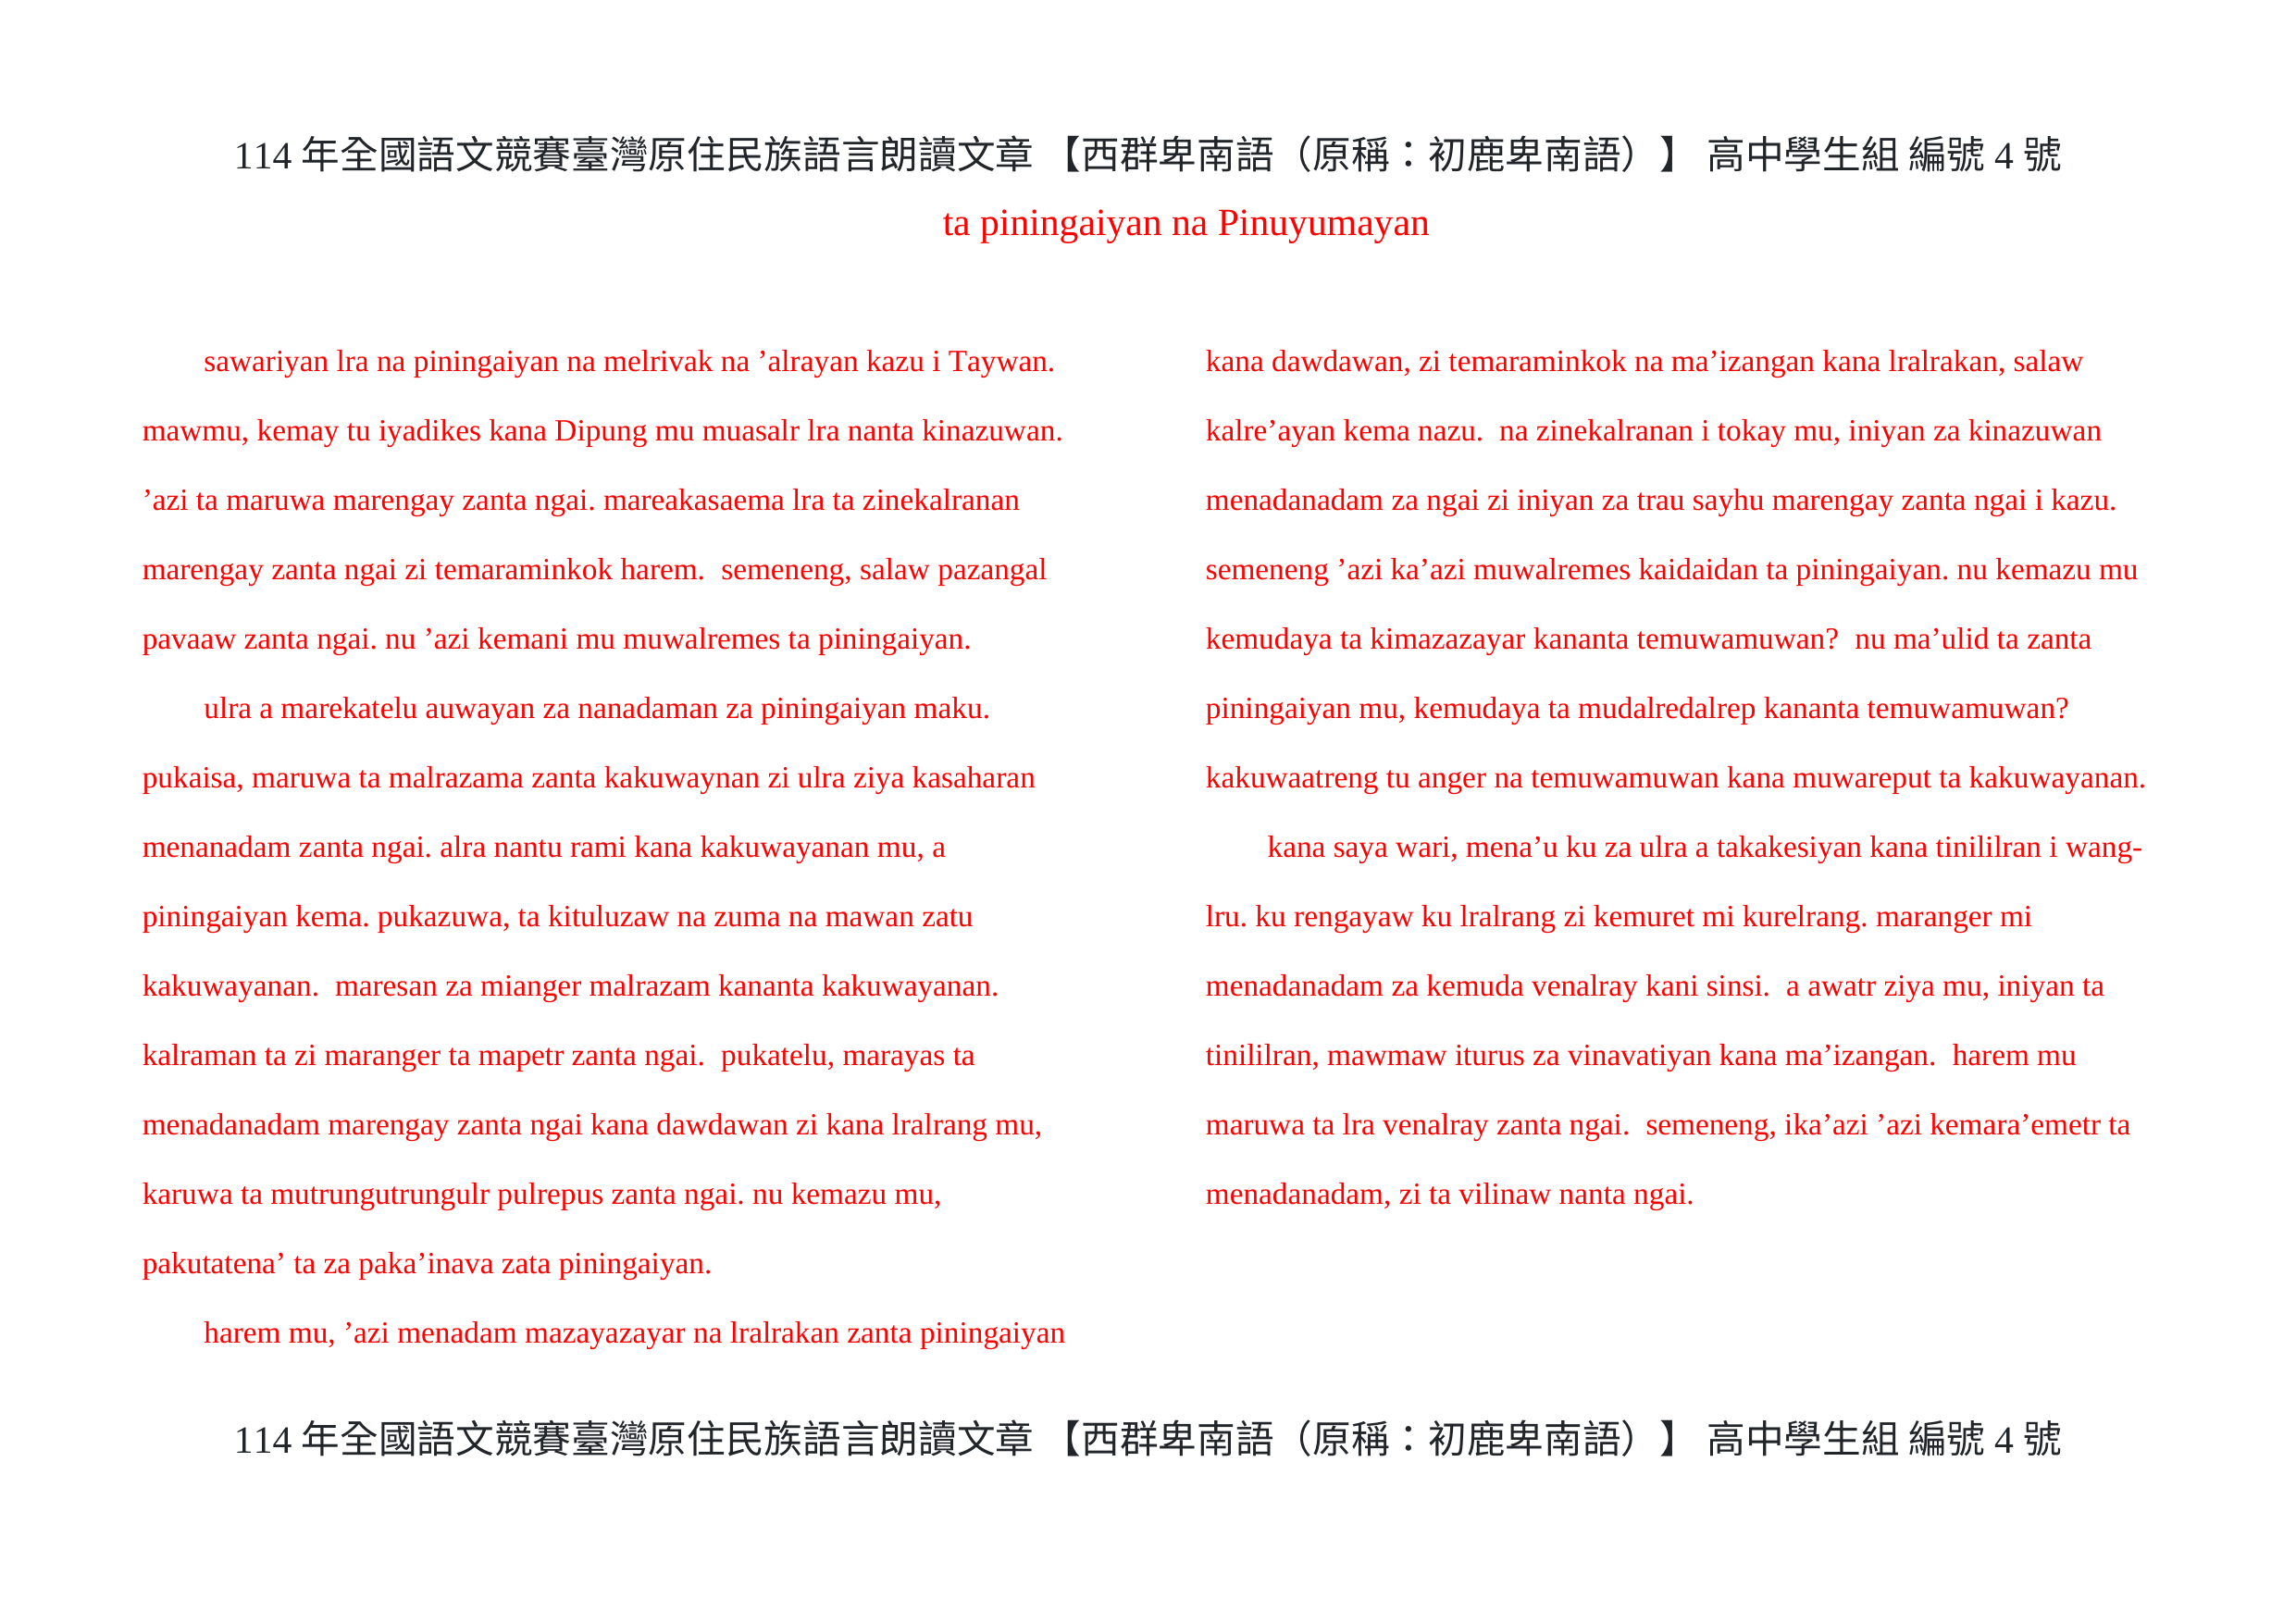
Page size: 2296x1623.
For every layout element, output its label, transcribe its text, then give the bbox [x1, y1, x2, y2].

text 114 年全國語文競賽臺灣原住民族語言朗讀文章 【西群卑南語（原稱：初鹿卑南語）】 高中學生組 編號 4 號 [142, 118, 2153, 187]
text sawariyan lra na piningaiyan na melrivak na ’alrayan kazu i Taywan. mawmu, kemay tu iyadikes kana Dipung mu muasalr lra nanta kinazuwan. ’azi ta maruwa marengay zanta ngai. mareakasaema lra ta zinekalranan marengay zanta ngai zi temaraminkok harem. semeneng, salaw pazangal pavaaw zanta ngai. nu ’azi kemani mu muwalremes ta piningaiyan. [142, 326, 1090, 673]
text 114 年全國語文競賽臺灣原住民族語言朗讀文章 【西群卑南語（原稱：初鹿卑南語）】 高中學生組 編號 4 號 [142, 1401, 2153, 1470]
text kana saya wari, mena’u ku za ulra a takakesiyan kana tinililran i wang-lru. ku rengayaw ku lralrang zi kemuret mi kurelrang. maranger mi menadanadam za kemuda venalray kani sinsi. a awatr ziya mu, iniyan ta tinililran, mawmaw iturus za vinavatiyan kana ma’izangan. harem mu maruwa ta lra venalray zanta ngai. semeneng, ika’azi ’azi kemara’emetr ta menadanadam, zi ta vilinaw nanta ngai. [1206, 812, 2153, 1228]
text ta piningaiyan na Pinuyumayan [142, 187, 2153, 256]
text harem mu, ’azi menadam mazayazayar na lralrakan zanta piningaiyan kana dawdawan, zi temaraminkok na ma’izangan kana lralrakan, salaw kalre’ayan kema nazu. na zinekalranan i tokay mu, iniyan za kinazuwan menadanadam za ngai zi iniyan za trau sayhu marengay zanta ngai i kazu. semeneng ’azi ka’azi muwalremes kaidaidan ta piningaiyan. nu kemazu mu kemudaya ta kimazazayar kananta temuwamuwan? nu ma’ulid ta zanta piningaiyan mu, kemudaya ta mudalredalrep kananta temuwamuwan? kakuwaatreng tu anger na temuwamuwan kana muwareput ta kakuwayanan. [142, 1297, 1090, 1367]
text harem mu, ’azi menadam mazayazayar na lralrakan zanta piningaiyan kana dawdawan, zi temaraminkok na ma’izangan kana lralrakan, salaw kalre’ayan kema nazu. na zinekalranan i tokay mu, iniyan za kinazuwan menadanadam za ngai zi iniyan za trau sayhu marengay zanta ngai i kazu. semeneng ’azi ka’azi muwalremes kaidaidan ta piningaiyan. nu kemazu mu kemudaya ta kimazazayar kananta temuwamuwan? nu ma’ulid ta zanta piningaiyan mu, kemudaya ta mudalredalrep kananta temuwamuwan? kakuwaatreng tu anger na temuwamuwan kana muwareput ta kakuwayanan. [1206, 326, 2153, 812]
text ulra a marekatelu auwayan za nanadaman za piningaiyan maku. pukaisa, maruwa ta malrazama zanta kakuwaynan zi ulra ziya kasaharan menanadam zanta ngai. alra nantu rami kana kakuwayanan mu, a piningaiyan kema. pukazuwa, ta kituluzaw na zuma na mawan zatu kakuwayanan. maresan za mianger malrazam kananta kakuwayanan. kalraman ta zi maranger ta mapetr zanta ngai. pukatelu, marayas ta menadanadam marengay zanta ngai kana dawdawan zi kana lralrang mu, karuwa ta mutrungutrungulr pulrepus zanta ngai. nu kemazu mu, pakutatena’ ta za paka’inava zata piningaiyan. [142, 673, 1090, 1297]
